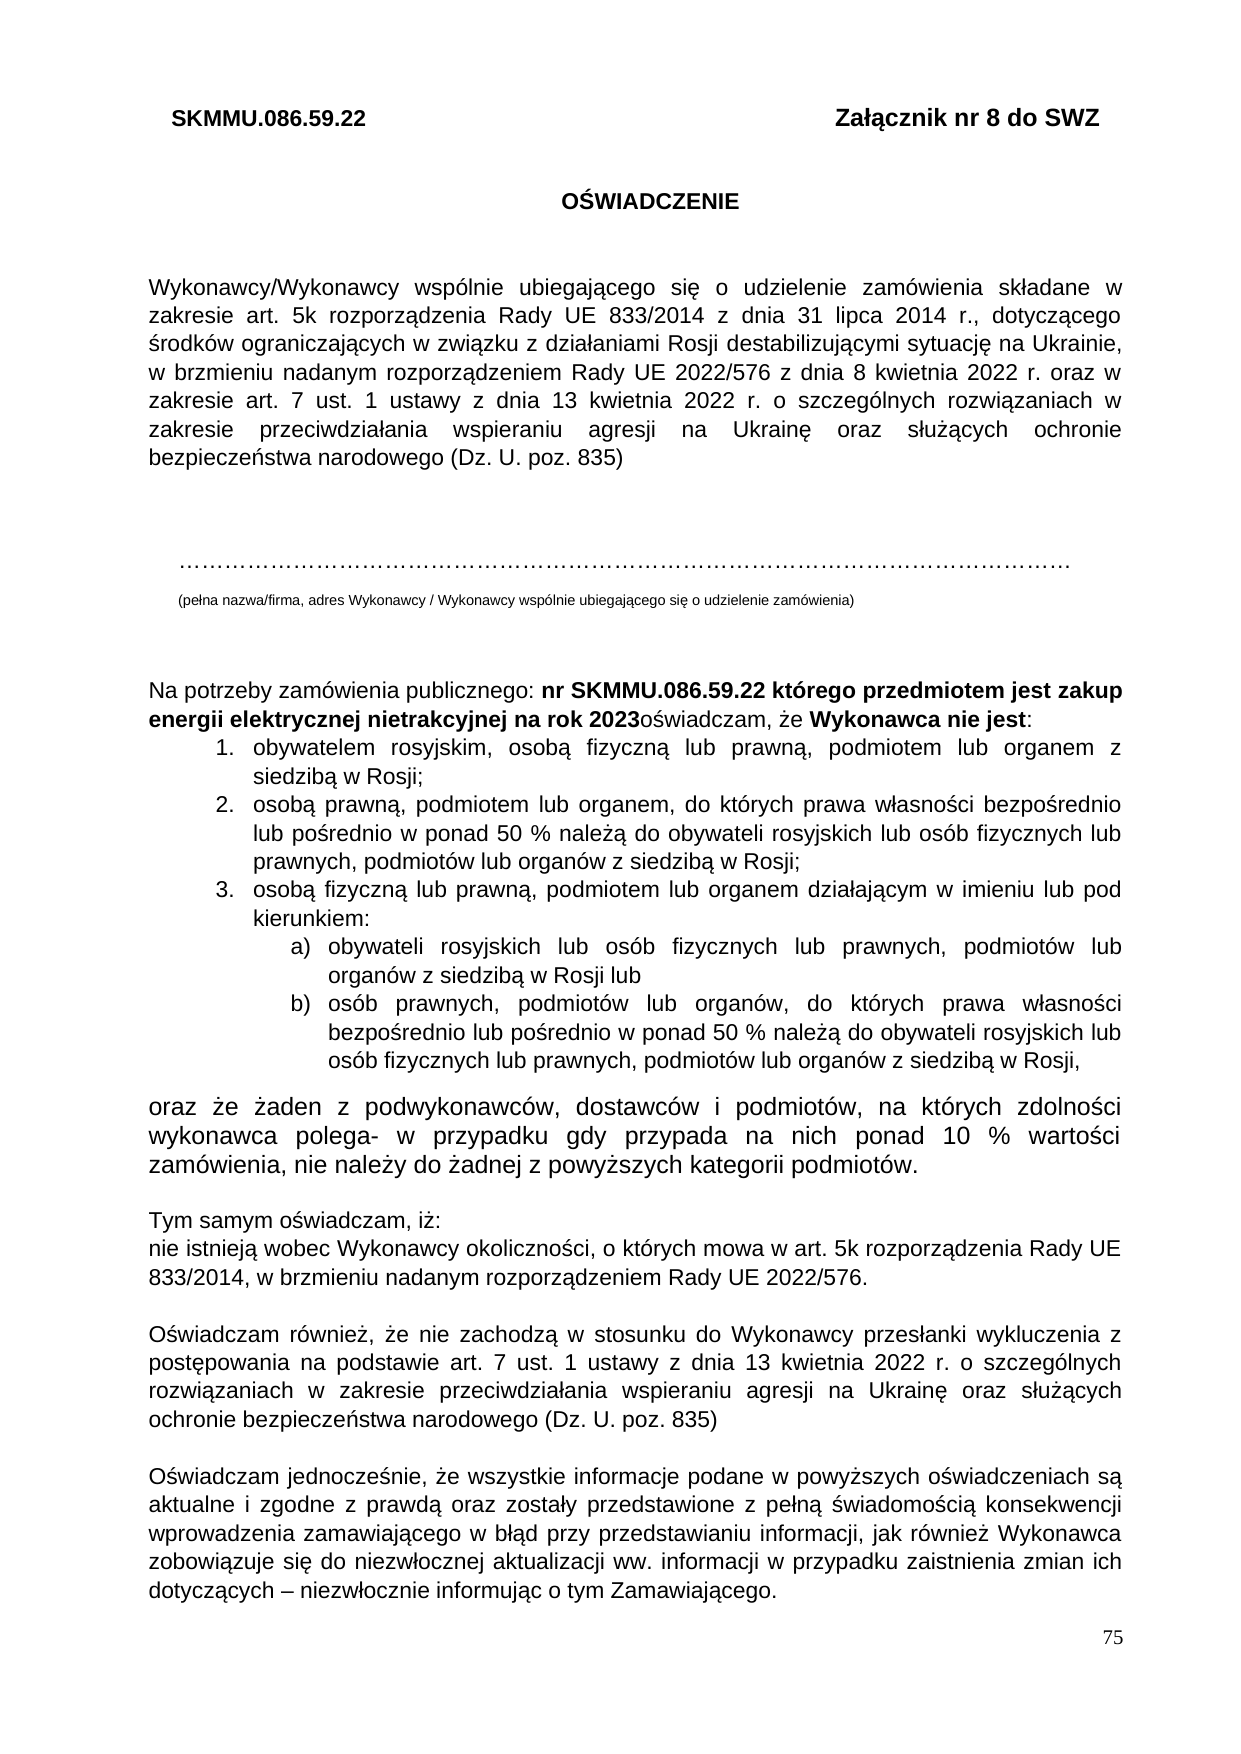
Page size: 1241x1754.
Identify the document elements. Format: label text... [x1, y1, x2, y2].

text (pełna nazwa/firma, adres Wykonawcy / Wykonawcy wspólnie ubiegającego się o udzielenie zamówienia) [148, 592, 1122, 621]
list ……………………………………………………………………………………………………… [178, 547, 1122, 573]
list Oświadczam również, że nie zachodzą w stosunku do Wykonawcy przesłanki wykluczenia z postępowania na podstawie art. 7 ust. 1 ustawy z dnia 13 kwietnia 2022 r. o szczególnych rozwiązaniach w zakresie przeciwdziałania wspieraniu agresji na Ukrainę oraz służących ochronie bezpieczeństwa narodowego (Dz. U. poz. 835) [148, 1321, 1122, 1432]
list obywateli rosyjskich lub osób fizycznych lub prawnych, podmiotów lub organów z siedzibą w Rosji lub [290, 933, 1122, 988]
list obywatelem rosyjskim, osobą fizyczną lub prawną, podmiotem lub organem z siedzibą w Rosji; [215, 734, 1122, 789]
text SKMMU.086.59.22 Załącznik nr 8 do SWZ [148, 102, 1122, 131]
list nie istnieją wobec Wykonawcy okoliczności, o których mowa w art. 5k rozporządzenia Rady UE 833/2014, w brzmieniu nadanym rozporządzeniem Rady UE 2022/576. [148, 1235, 1122, 1290]
list osobą fizyczną lub prawną, podmiotem lub organem działającym w imieniu lub pod kierunkiem: [215, 876, 1122, 931]
list OŚWIADCZENIE [178, 188, 1122, 214]
list osobą prawną, podmiotem lub organem, do których prawa własności bezpośrednio lub pośrednio w ponad 50 % należą do obywateli rosyjskich lub osób fizycznych lub prawnych, podmiotów lub organów z siedzibą w Rosji; [215, 791, 1122, 874]
text oraz że żaden z podwykonawców, dostawców i podmiotów, na których zdolności wykonawca polega- w przypadku gdy przypada na nich ponad 10 % wartości zamówienia, nie należy do żadnej z powyższych kategorii podmiotów. [148, 1092, 1122, 1178]
list Oświadczam jednocześnie, że wszystkie informacje podane w powyższych oświadczeniach są aktualne i zgodne z prawdą oraz zostały przedstawione z pełną świadomością konsekwencji wprowadzenia zamawiającego w błąd przy przedstawianiu informacji, jak również Wykonawca zobowiązuje się do niezwłocznej aktualizacji ww. informacji w przypadku zaistnienia zmian ich dotyczących – niezwłocznie informując o tym Zamawiającego. [148, 1463, 1122, 1603]
list Wykonawcy/Wykonawcy wspólnie ubiegającego się o udzielenie zamówienia składane w zakresie art. 5k rozporządzenia Rady UE 833/2014 z dnia 31 lipca 2014 r., dotyczącego środków ograniczających w związku z działaniami Rosji destabilizującymi sytuację na Ukrainie, w brzmieniu nadanym rozporządzeniem Rady UE 2022/576 z dnia 8 kwietnia 2022 r. oraz w zakresie art. 7 ust. 1 ustawy z dnia 13 kwietnia 2022 r. o szczególnych rozwiązaniach w zakresie przeciwdziałania wspieraniu agresji na Ukrainę oraz służących ochronie bezpieczeństwa narodowego (Dz. U. poz. 835) [148, 273, 1122, 470]
list osób prawnych, podmiotów lub organów, do których prawa własności bezpośrednio lub pośrednio w ponad 50 % należą do obywateli rosyjskich lub osób fizycznych lub prawnych, podmiotów lub organów z siedzibą w Rosji, [290, 990, 1122, 1073]
list Tym samym oświadczam, iż: [148, 1207, 1122, 1233]
list Na potrzeby zamówienia publicznego: nr SKMMU.086.59.22 którego przedmiotem jest zakup energii elektrycznej nietrakcyjnej na rok 2023oświadczam, że Wykonawca nie jest: [148, 677, 1122, 732]
